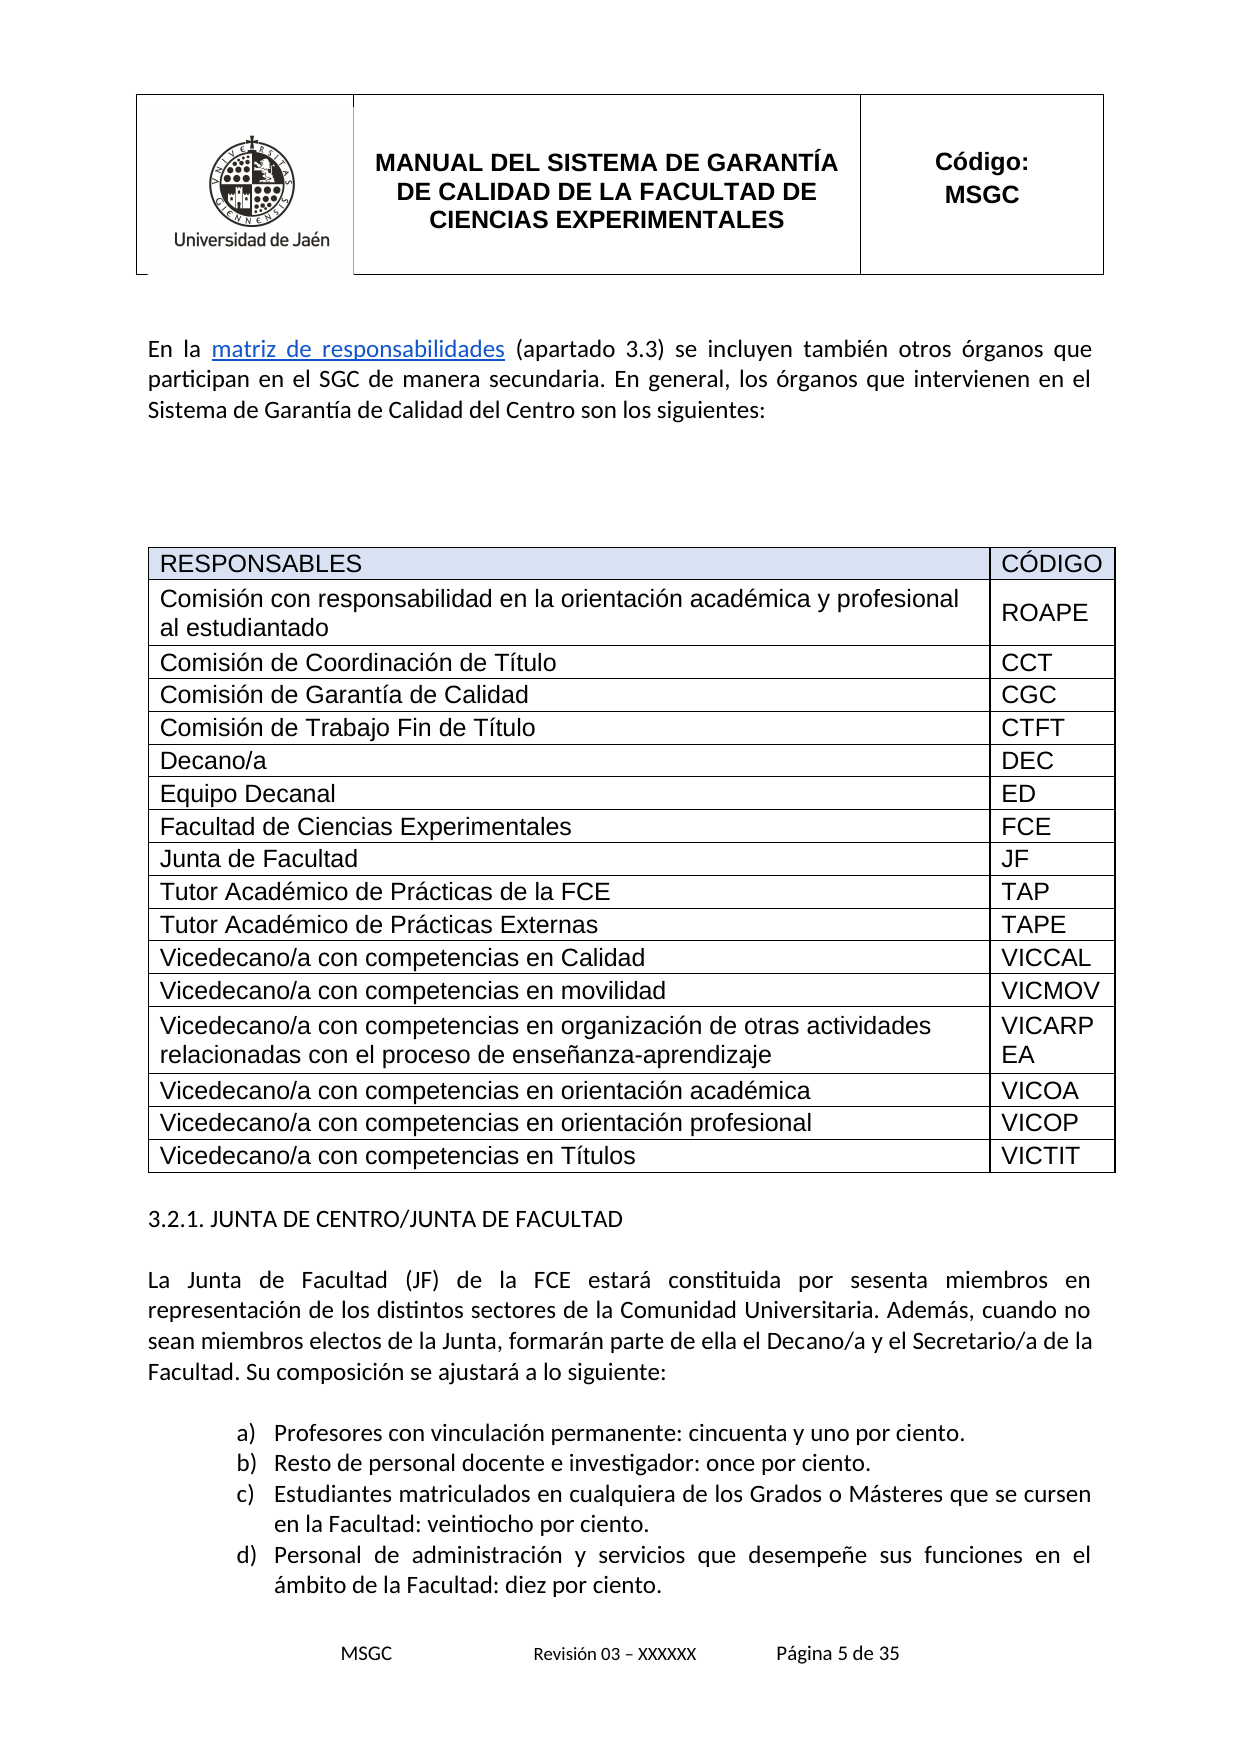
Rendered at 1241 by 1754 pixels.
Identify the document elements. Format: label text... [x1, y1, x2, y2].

table_cell Equipo Decanal [149, 777, 989, 809]
text 3.2.1. JUNTA DE CENTRO/JUNTA DE FACULTAD [148, 1203, 1092, 1234]
table_header RESPONSABLES [149, 548, 989, 579]
table_cell Comisión de Coordinación de Título [149, 646, 989, 678]
table_cell Vicedecano/a con competencias en orientación profesional [149, 1107, 989, 1139]
table_cell VICMOV [991, 974, 1114, 1006]
table_cell ED [991, 777, 1114, 809]
table_cell Vicedecano/a con competencias en orientación académica [149, 1074, 989, 1106]
text La Junta de Facultad (JF) de la FCE estará constituida por sesenta miembros en representación de los distintos sectores de la Comunidad Universitaria. Además, cuando no sean miembros electos de la Junta, formarán parte de ella el Decano/a y el Secretario/a de la Facultad. Su composición se ajustará a lo siguiente: [148, 1264, 1092, 1386]
table_cell Junta de Facultad [149, 843, 989, 875]
table_cell VICOP [991, 1107, 1114, 1139]
table_cell CCT [991, 646, 1114, 678]
table_header CÓDIGO [991, 548, 1114, 579]
text En la matriz de responsabilidades (apartado 3.3) se incluyen también otros órganos que participan en el SGC de manera secundaria. En general, los órganos que intervienen en el Sistema de Garantía de Calidad del Centro son los siguientes: [148, 333, 1092, 424]
table_cell Decano/a [149, 745, 989, 776]
table_cell Vicedecano/a con competencias en Títulos [149, 1140, 989, 1172]
list Estudiantes matriculados en cualquiera de los Grados o Másteres que se cursen en la Facultad: veintiocho por ciento. [236, 1478, 1092, 1539]
table_cell ROAPE [991, 580, 1114, 645]
table_cell Facultad de Ciencias Experimentales [149, 810, 989, 842]
table_cell Tutor Académico de Prácticas Externas [149, 909, 989, 940]
table_cell CGC [991, 679, 1114, 711]
list Personal de administración y servicios que desempeñe sus funciones en el ámbito de la Facultad: diez por ciento. [236, 1539, 1092, 1600]
table_cell Tutor Académico de Prácticas de la FCE [149, 876, 989, 907]
table_cell Vicedecano/a con competencias en movilidad [149, 974, 989, 1006]
table_cell VICARPEA [991, 1007, 1114, 1073]
table_cell JF [991, 843, 1114, 875]
list Resto de personal docente e investigador: once por ciento. [236, 1447, 1092, 1478]
table_cell Vicedecano/a con competencias en Calidad [149, 941, 989, 973]
table_cell DEC [991, 745, 1114, 776]
table_cell Comisión de Trabajo Fin de Título [149, 712, 989, 743]
table_cell TAP [991, 876, 1114, 907]
table_cell VICOA [991, 1074, 1114, 1106]
table_cell VICCAL [991, 941, 1114, 973]
table_cell FCE [991, 810, 1114, 842]
table_cell Comisión de Garantía de Calidad [149, 679, 989, 711]
table_cell TAPE [991, 909, 1114, 940]
table_cell VICTIT [991, 1140, 1114, 1172]
picture [147, 107, 354, 275]
list Profesores con vinculación permanente: cincuenta y uno por ciento. [236, 1417, 1092, 1447]
table_cell CTFT [991, 712, 1114, 743]
table_cell Comisión con responsabilidad en la orientación académica y profesional al estudiantado [149, 580, 989, 645]
table_cell Vicedecano/a con competencias en organización de otras actividades relacionadas con el proceso de enseñanza-aprendizaje [149, 1007, 989, 1073]
